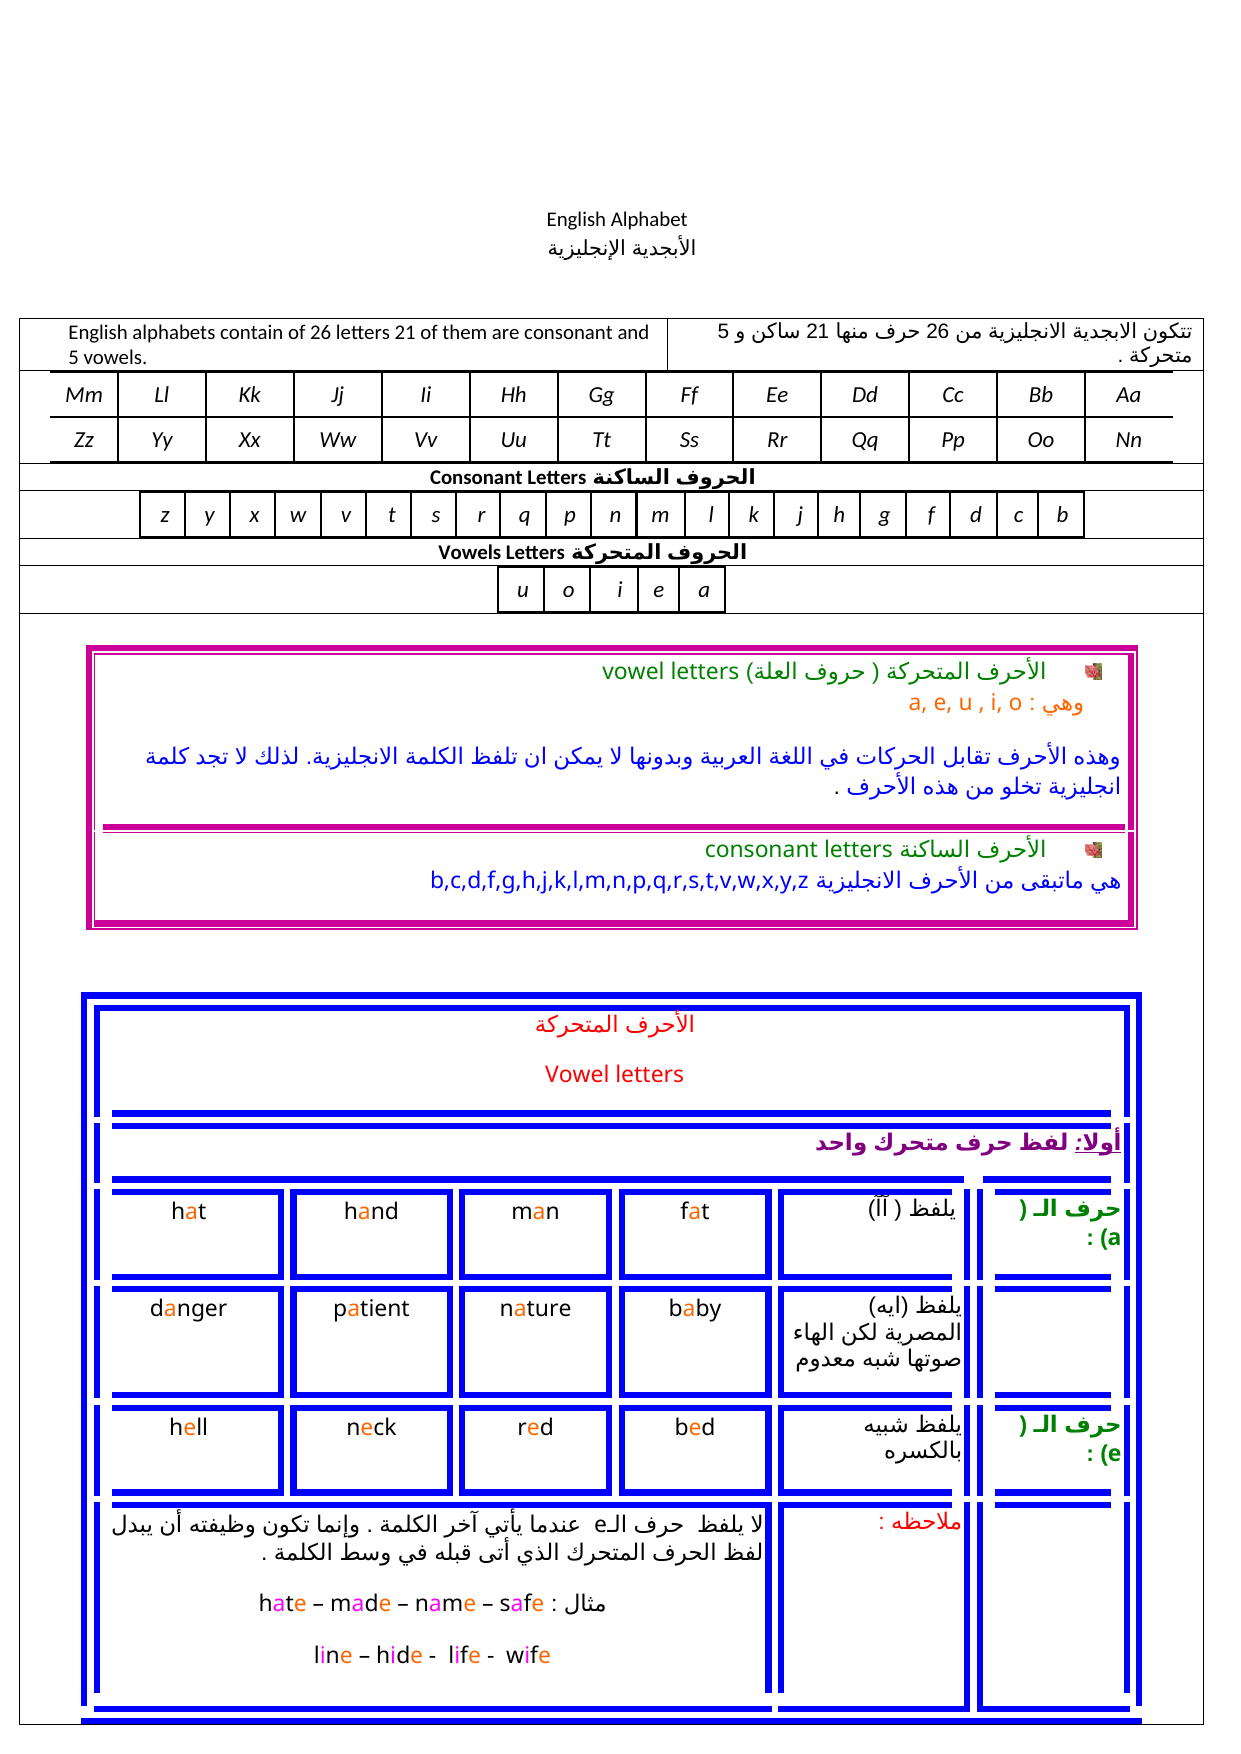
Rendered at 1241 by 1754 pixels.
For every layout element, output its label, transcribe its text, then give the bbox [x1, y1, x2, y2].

table_cell [383, 373, 469, 416]
table_cell [383, 418, 469, 461]
table_cell [734, 418, 820, 461]
table_cell [276, 493, 320, 536]
table_cell [119, 373, 205, 416]
table_cell [457, 493, 499, 536]
table_cell الحروف الساكنة Consonant Letters [20, 464, 1203, 490]
table_cell [819, 493, 859, 536]
table_cell [726, 566, 1203, 613]
table_cell [639, 568, 678, 611]
table_cell [119, 418, 205, 461]
table_cell [647, 418, 732, 461]
picture [1085, 841, 1102, 858]
table_cell [501, 493, 545, 536]
table_cell [638, 493, 684, 536]
table_cell [412, 493, 455, 536]
table_cell [547, 493, 590, 536]
table_cell [141, 493, 184, 536]
table_cell [471, 418, 557, 461]
table_cell [1086, 371, 1203, 463]
table_cell [910, 418, 996, 461]
table_cell [231, 493, 274, 536]
table_cell [775, 493, 817, 536]
table_cell [647, 373, 732, 416]
table_cell [910, 373, 996, 416]
table_cell [998, 373, 1084, 416]
table_cell [559, 418, 645, 461]
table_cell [20, 614, 1203, 1724]
table_cell [322, 493, 365, 536]
table_cell [998, 418, 1084, 461]
table_cell [207, 373, 293, 416]
table_cell [907, 493, 949, 536]
table_cell [471, 373, 557, 416]
table_cell [367, 493, 410, 536]
table_cell [545, 568, 589, 611]
table_cell [295, 373, 381, 416]
table_cell [822, 373, 908, 416]
table_cell [499, 568, 543, 611]
table_cell [730, 493, 773, 536]
table_cell [861, 493, 905, 536]
table_cell [207, 418, 293, 461]
table_header English alphabets contain of 26 letters 21 of them are consonant and 5 vowels. [20, 319, 667, 370]
table_cell [20, 491, 139, 538]
table_cell [998, 493, 1037, 536]
table_cell [295, 418, 381, 461]
table_cell [20, 371, 117, 463]
table_cell [680, 568, 724, 611]
table_cell [20, 566, 497, 613]
table_cell [559, 373, 645, 416]
table_cell [1039, 493, 1083, 536]
table_cell الحروف المتحركة Vowels Letters [20, 539, 1203, 564]
text English Alphabet الأبجدية الإنجليزية [57, 206, 1182, 293]
table_cell [591, 568, 637, 611]
table_cell [951, 493, 996, 536]
table_cell [186, 493, 229, 536]
table_cell [734, 373, 820, 416]
table_cell [686, 493, 728, 536]
table_cell [592, 493, 635, 536]
table_cell [822, 418, 908, 461]
table_header تتكون الابجدية الانجليزية من 26 حرف منها 21 ساكن و 5 متحركة . [668, 319, 1203, 370]
table_cell [1085, 491, 1203, 538]
picture [1085, 662, 1102, 680]
